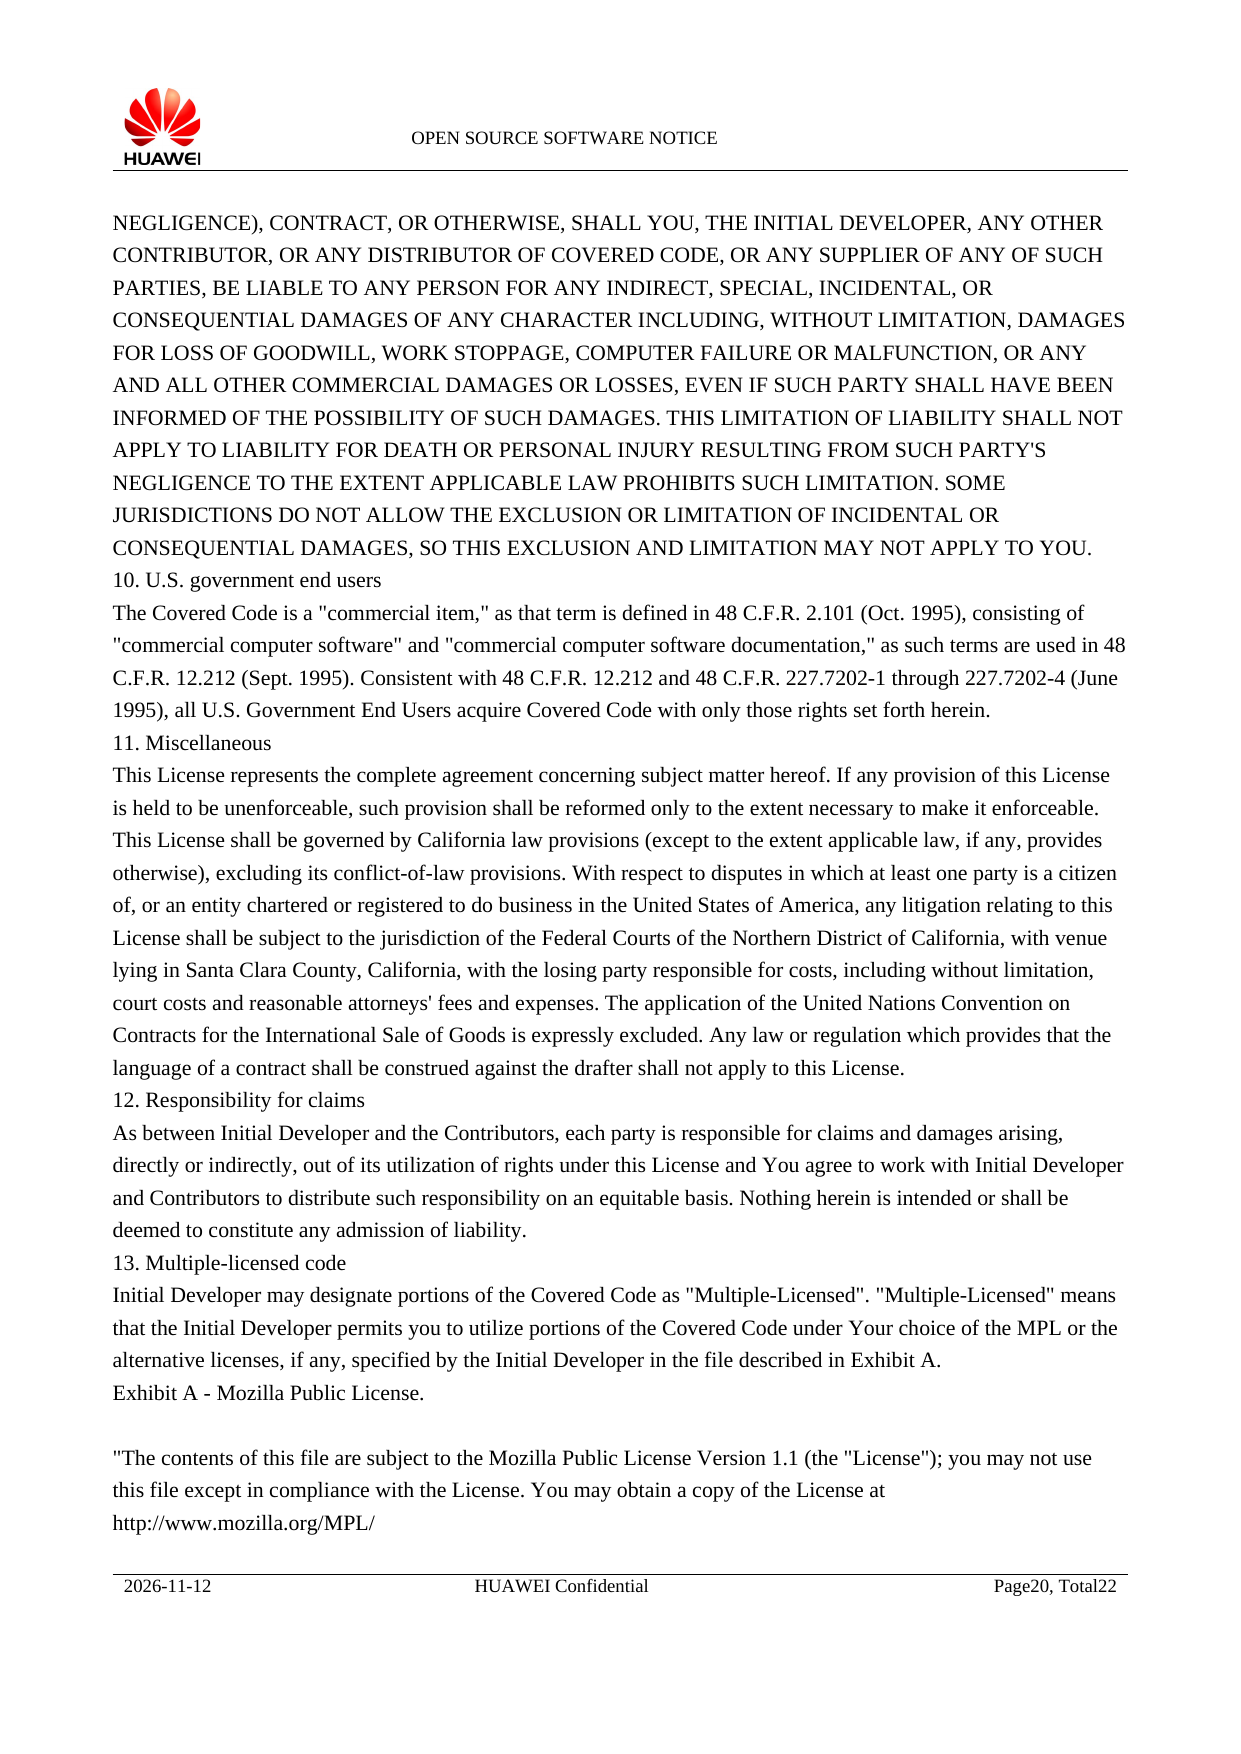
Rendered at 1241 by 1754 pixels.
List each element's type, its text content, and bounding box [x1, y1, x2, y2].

picture [124, 88, 201, 165]
